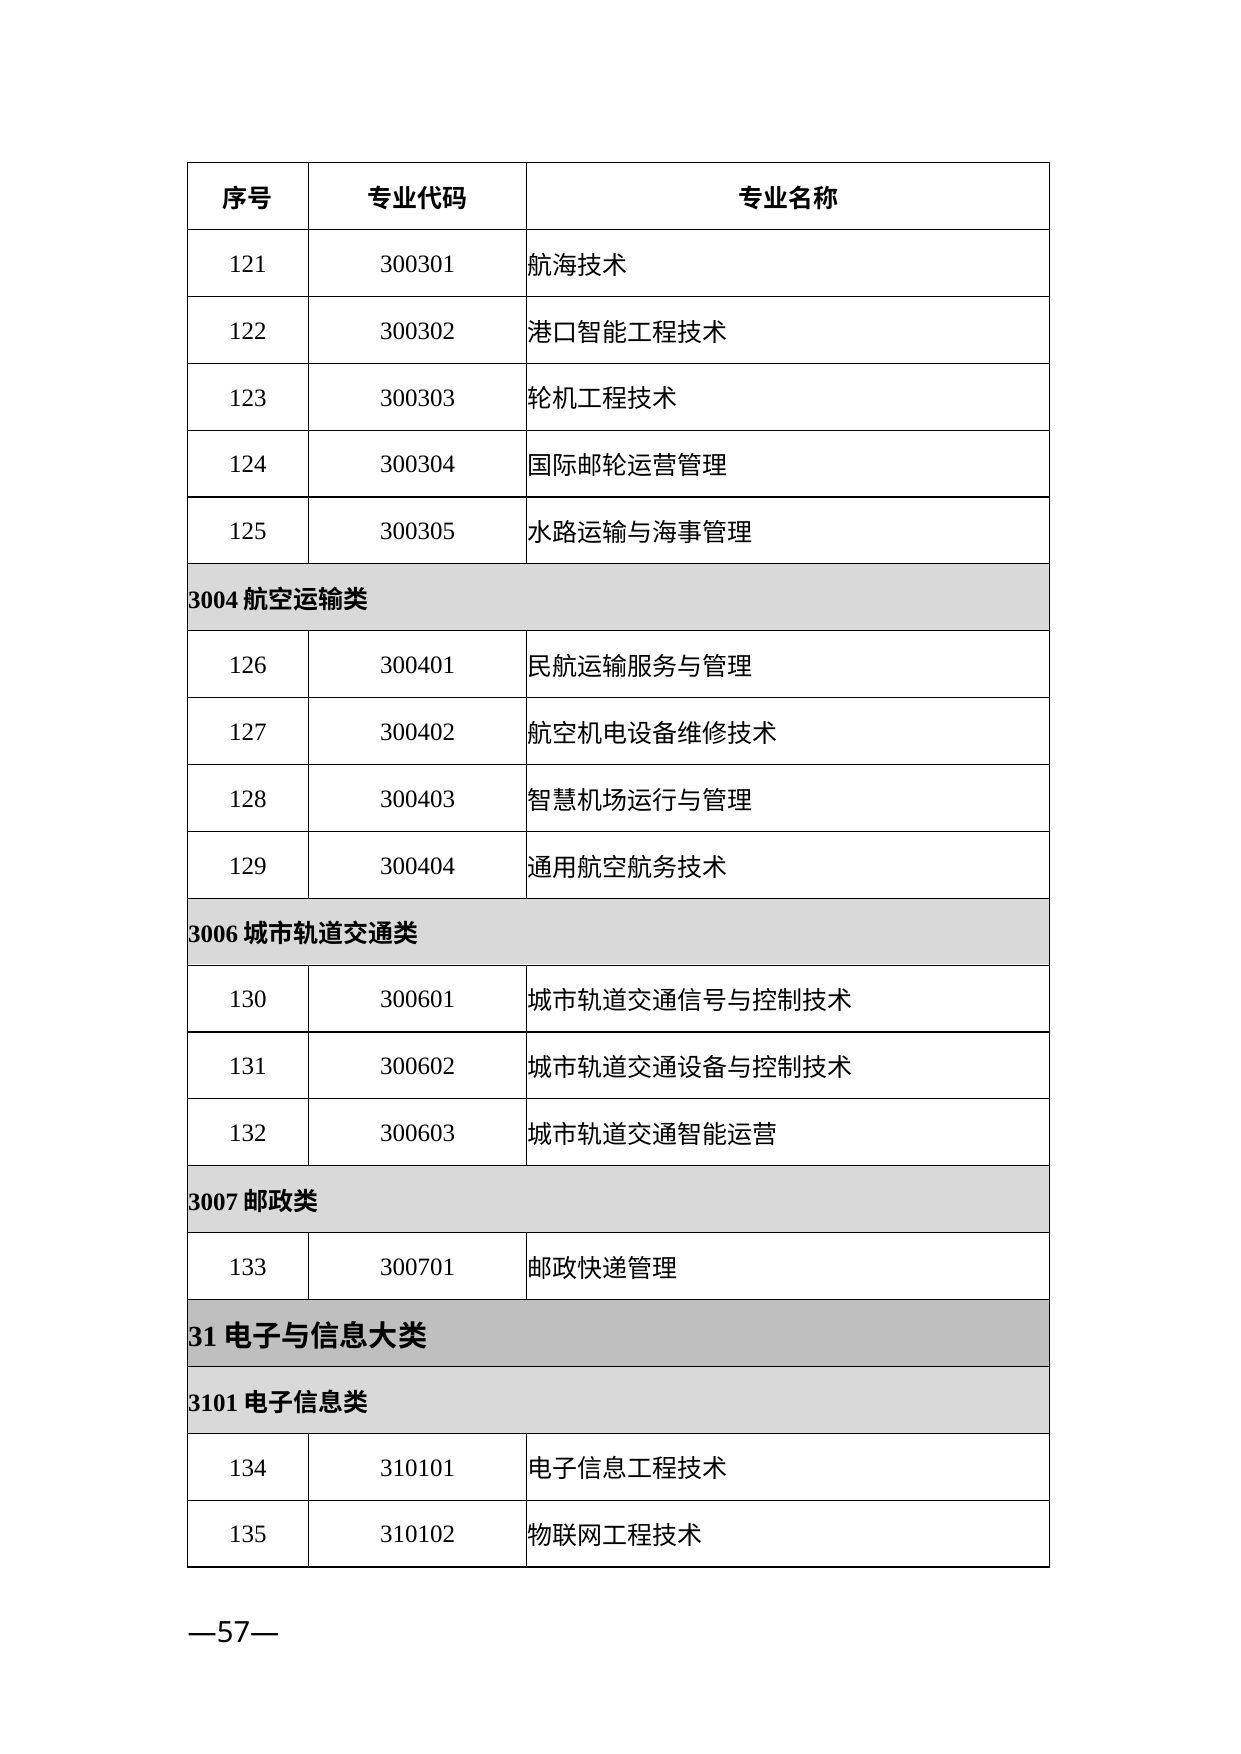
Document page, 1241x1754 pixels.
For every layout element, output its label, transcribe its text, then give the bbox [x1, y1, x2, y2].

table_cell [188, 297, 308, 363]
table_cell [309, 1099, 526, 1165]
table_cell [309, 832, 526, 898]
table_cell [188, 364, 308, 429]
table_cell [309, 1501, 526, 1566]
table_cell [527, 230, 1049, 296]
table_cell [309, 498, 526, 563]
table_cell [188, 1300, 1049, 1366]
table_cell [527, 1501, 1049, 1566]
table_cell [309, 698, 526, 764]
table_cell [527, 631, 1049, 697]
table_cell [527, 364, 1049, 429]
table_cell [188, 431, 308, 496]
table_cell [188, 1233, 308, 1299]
table_header 专业名称 [527, 163, 1049, 229]
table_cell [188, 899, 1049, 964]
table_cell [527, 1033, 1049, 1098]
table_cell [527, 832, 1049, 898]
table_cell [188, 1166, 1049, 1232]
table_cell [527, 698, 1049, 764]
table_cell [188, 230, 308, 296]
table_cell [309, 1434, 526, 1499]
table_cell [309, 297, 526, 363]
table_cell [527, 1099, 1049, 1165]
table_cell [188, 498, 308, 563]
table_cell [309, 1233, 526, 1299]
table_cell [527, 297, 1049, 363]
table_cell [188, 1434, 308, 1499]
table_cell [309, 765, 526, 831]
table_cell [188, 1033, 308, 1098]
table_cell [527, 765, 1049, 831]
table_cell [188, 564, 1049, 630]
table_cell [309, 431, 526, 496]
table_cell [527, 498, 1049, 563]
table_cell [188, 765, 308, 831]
table_header 专业代码 [309, 163, 526, 229]
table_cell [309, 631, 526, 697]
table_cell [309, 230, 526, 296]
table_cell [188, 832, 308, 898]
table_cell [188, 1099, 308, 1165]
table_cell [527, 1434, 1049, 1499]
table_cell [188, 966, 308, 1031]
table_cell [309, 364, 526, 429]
table_header 序号 [188, 163, 308, 229]
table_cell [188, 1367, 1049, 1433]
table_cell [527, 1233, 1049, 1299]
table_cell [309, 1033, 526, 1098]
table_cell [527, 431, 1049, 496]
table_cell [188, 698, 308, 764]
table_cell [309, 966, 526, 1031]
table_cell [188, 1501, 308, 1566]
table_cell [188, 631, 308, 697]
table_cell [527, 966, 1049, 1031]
